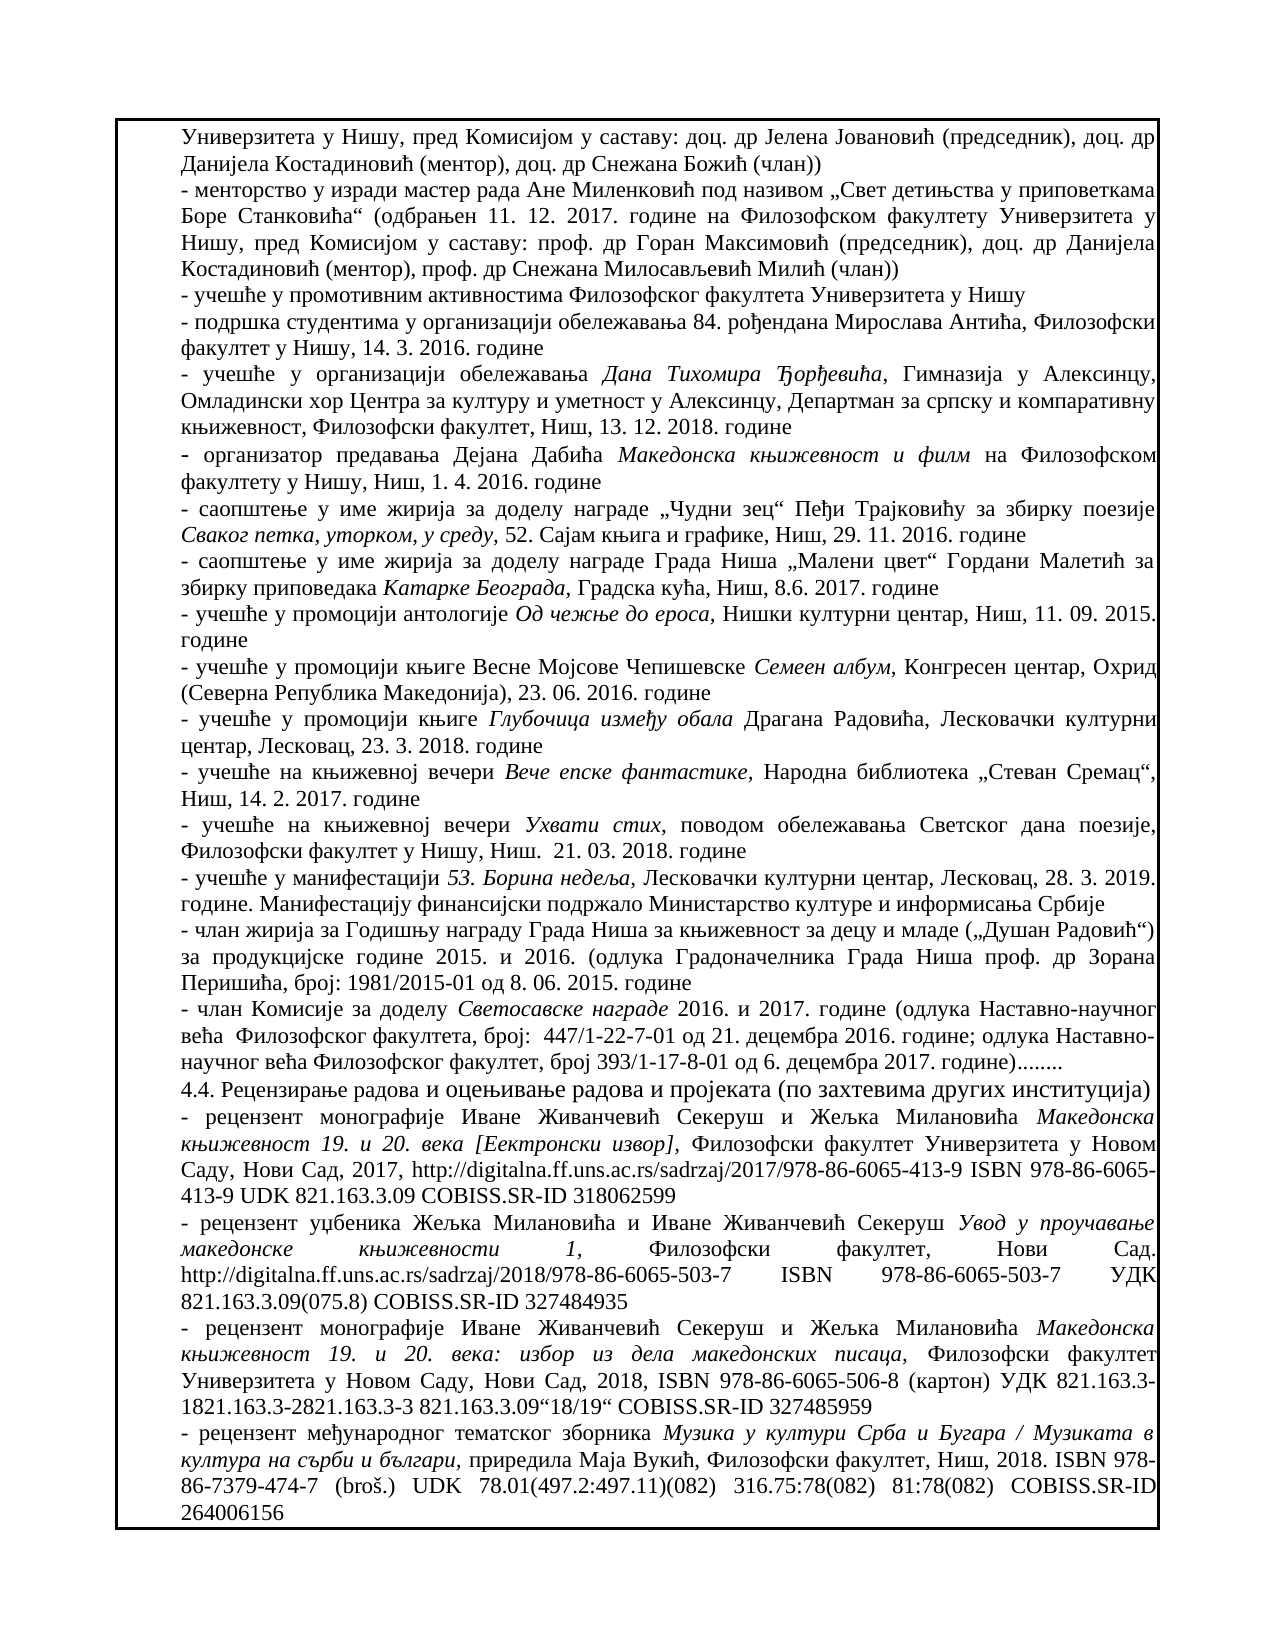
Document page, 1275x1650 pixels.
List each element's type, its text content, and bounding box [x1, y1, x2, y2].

text - учешће у манифестацији 53. Борина недеља, Лесковачки културни центар, Лесковац, 28. 3. 2019. године. Манифестацију финансијски подржало Министарство културе и информисања Србије [118, 864, 1157, 916]
text - учешће на књижевној вечери Вече епске фантастике, Народна библиотека „Стеван Сремац“, Ниш, 14. 2. 2017. године [118, 758, 1157, 811]
text - учешће у промотивним активностима Филозофског факултета Универзитета у Нишу [118, 281, 1157, 308]
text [118, 121, 1157, 176]
text - саопштење у име жирија за доделу награде Града Ниша „Малени цвет“ Гордани Малетић за збирку приповедака Катарке Београда, Градска кућа, Ниш, 8.6. 2017. године [118, 547, 1157, 600]
text 4.4. Рецензирање радова и оцењивање радова и пројеката (по захтевима других институција) [118, 1074, 1157, 1103]
text - менторство у изради мастер рада Ане Миленковић под називом „Свет детињства у приповеткама Боре Станковића“ (одбрањен 11. 12. 2017. године на Филозофском факултету Универзитета у Нишу, пред Комисијом у саставу: проф. др Горан Максимовић (председник), доц. др Данијела Костадиновић (ментор), проф. др Снежана Милосављевић Милић (члан)) [118, 176, 1157, 281]
text - учешће у промоцији књиге Глубочица између обала Драгана Радовића, Лесковачки културни центар, Лесковац, 23. 3. 2018. године [118, 706, 1157, 758]
text - учешће у промоцији књиге Весне Мојсове Чепишевске Семеен албум, Конгресен центар, Охрид (Северна Република Македонија), 23. 06. 2016. године [118, 653, 1157, 706]
text - учешће у промоцији антологије Од чежње до ероса, Нишки културни центар, Ниш, 11. 09. 2015. године [118, 600, 1157, 653]
text - учешће у организацији обележавања Дана Тихомира Ђорђевића, Гимназија у Алексинцу, Омладински хор Центра за културу и уметност у Алексинцу, Департман за српску и компаративну књижевност, Филозофски факултет, Ниш, 13. 12. 2018. године [118, 361, 1157, 439]
text - члан Комисије за доделу Светосавске награде 2016. и 2017. године (одлука Наставно-научног већа Филозофског факултета, број: 447/1-22-7-01 од 21. децембра 2016. године; одлука Наставно-научног већа Филозофског факултет, број 393/1-17-8-01 од 6. децембра 2017. године) [118, 995, 1157, 1074]
text - рецензент монографије Иване Живанчевић Секеруш и Жељка Милановића Македонска књижевност 19. и 20. века [Еектронски извор], Филозофски факултет Универзитета у Новом Саду, Нови Сад, 2017, http://digitalna.ff.uns.ac.rs/sadrzaj/2017/978-86-6065-413-9 ISBN 978-86-6065-413-9 UDK 821.163.3.09 COBISS.SR-ID 318062599 [118, 1103, 1157, 1209]
text - саопштење у име жирија за доделу награде „Чудни зец“ Пеђи Трајковићу за збирку поезије Сваког петка, уторком, у среду, 52. Сајам књига и графике, Ниш, 29. 11. 2016. године [118, 495, 1157, 547]
text - организатор предавања Дејана Дабића Македонска књижевност и филм на Филозофском факултету у Нишу, Ниш, 1. 4. 2016. године [118, 439, 1157, 495]
text - рецензент монографије Иване Живанчевић Секеруш и Жељка Милановића Македонска књижевност 19. и 20. века: избор из дела македонских писаца, Филозофски факултет Универзитета у Новом Саду, Нови Сад, 2018, ISBN 978-86-6065-506-8 (картон) УДК 821.163.3-1821.163.3-2821.163.3-3 821.163.3.09“18/19“ COBISS.SR-ID 327485959 [118, 1314, 1157, 1414]
text - подршка студентима у организацији обележавања 84. рођендана Мирослава Антића, Филозофски факултет у Нишу, 14. 3. 2016. године [118, 308, 1157, 361]
text - рецензент међународног тематског зборника Музика у култури Срба и Бугара / Музиката в култура на сърби и българи, приредила Маја Вукић, Филозофски факултет, Ниш, 2018. ISBN 978-86-7379-474-7 (broš.) UDK 78.01(497.2:497.11)(082) 316.75:78(082) 81:78(082) COBISS.SR-ID 264006156 [118, 1414, 1157, 1527]
text - учешће на књижевној вечери Ухвати стих, поводом обележавања Светског дана поезије, Филозофски факултет у Нишу, Ниш. 21. 03. 2018. године [118, 811, 1157, 864]
text - члан жирија за Годишњу награду Града Ниша за књижевност за децу и младе („Душан Радовић“) за продукцијске године 2015. и 2016. (одлука Градоначелника Града Ниша проф. др Зорана Перишића, број: 1981/2015-01 од 8. 06. 2015. године [118, 916, 1157, 995]
text - рецензент уџбеника Жељка Милановића и Иване Живанчевић Секеруш Увод у проучавање македонске књижевности 1, Филозофски факултет, Нови Сад. http://digitalna.ff.uns.ac.rs/sadrzaj/2018/978-86-6065-503-7 ISBN 978-86-6065-503-7 УДК 821.163.3.09(075.8) COBISS.SR-ID 327484935 [118, 1209, 1157, 1314]
